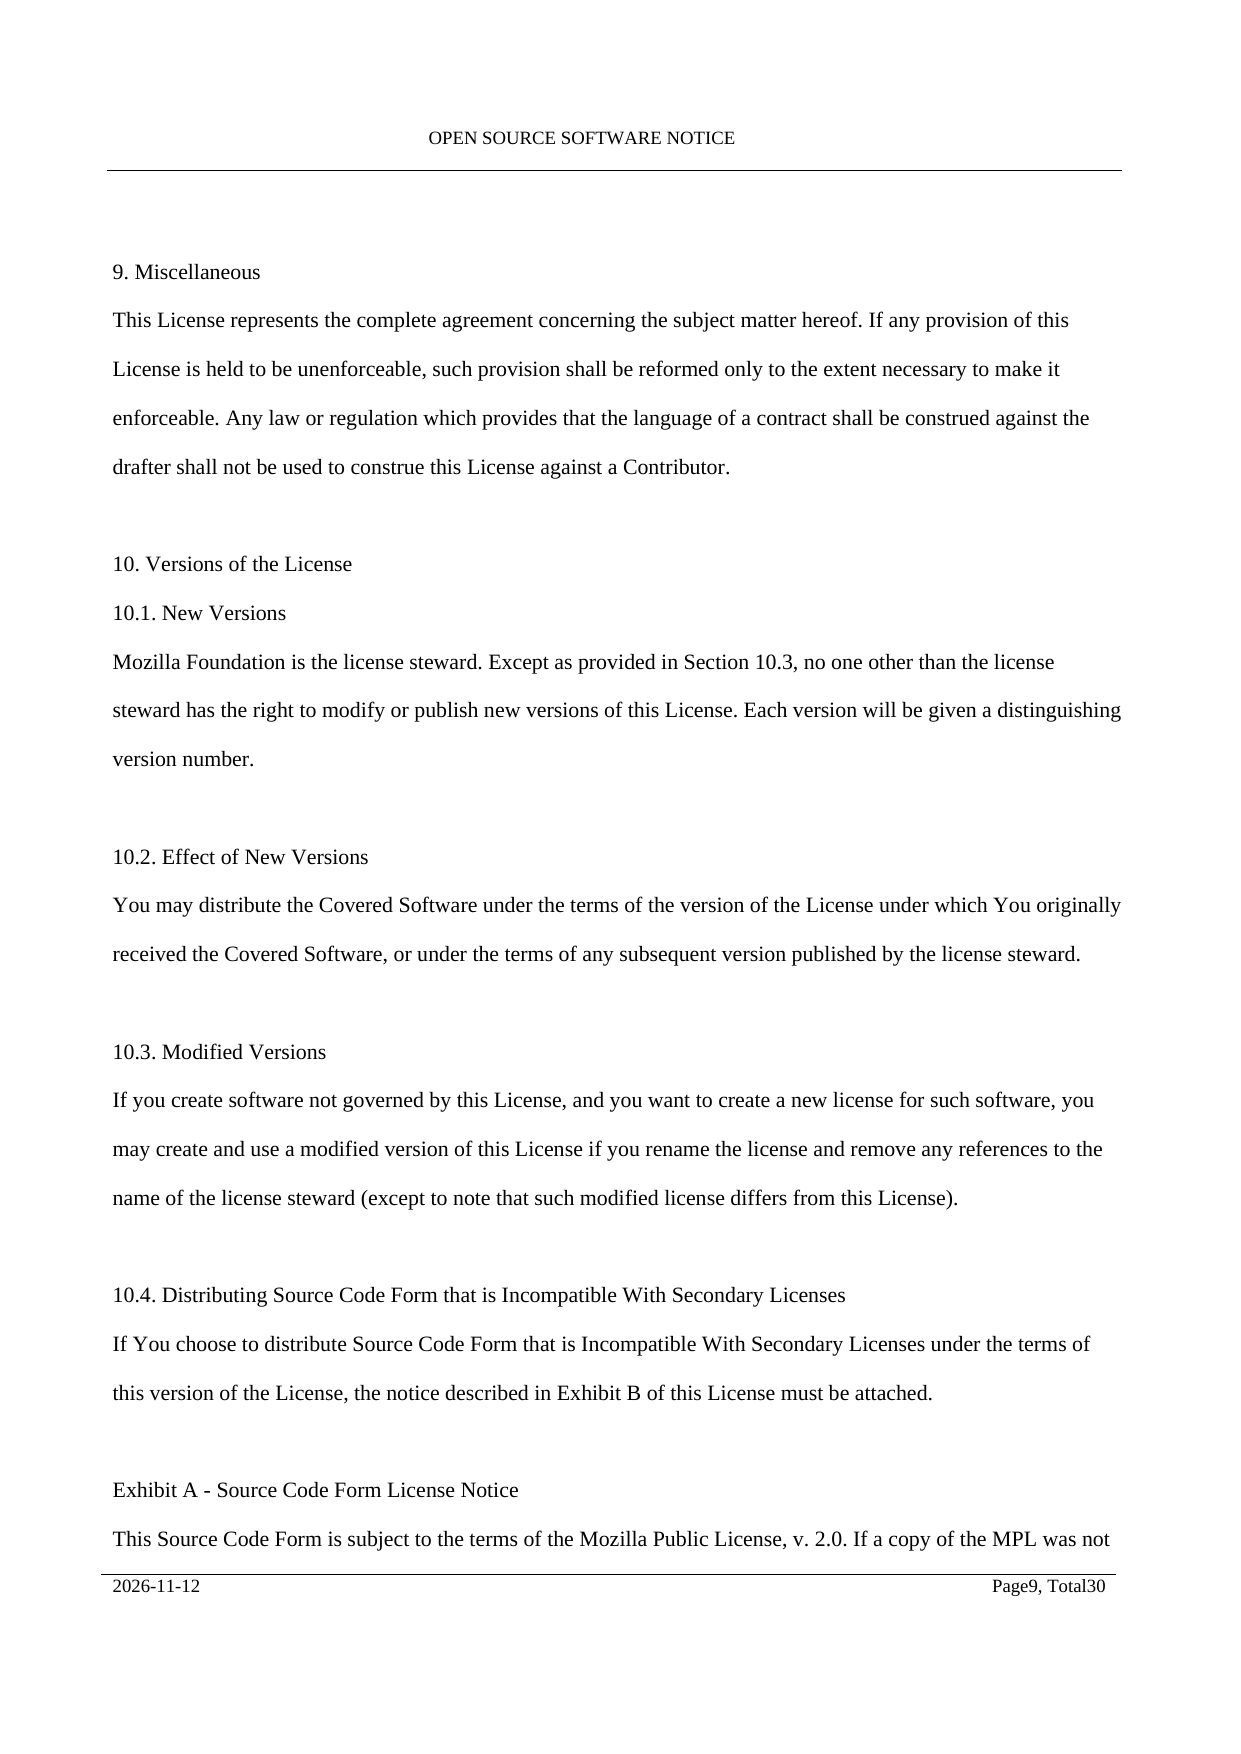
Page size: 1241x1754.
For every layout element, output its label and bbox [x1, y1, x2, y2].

text [112, 206, 1128, 1555]
